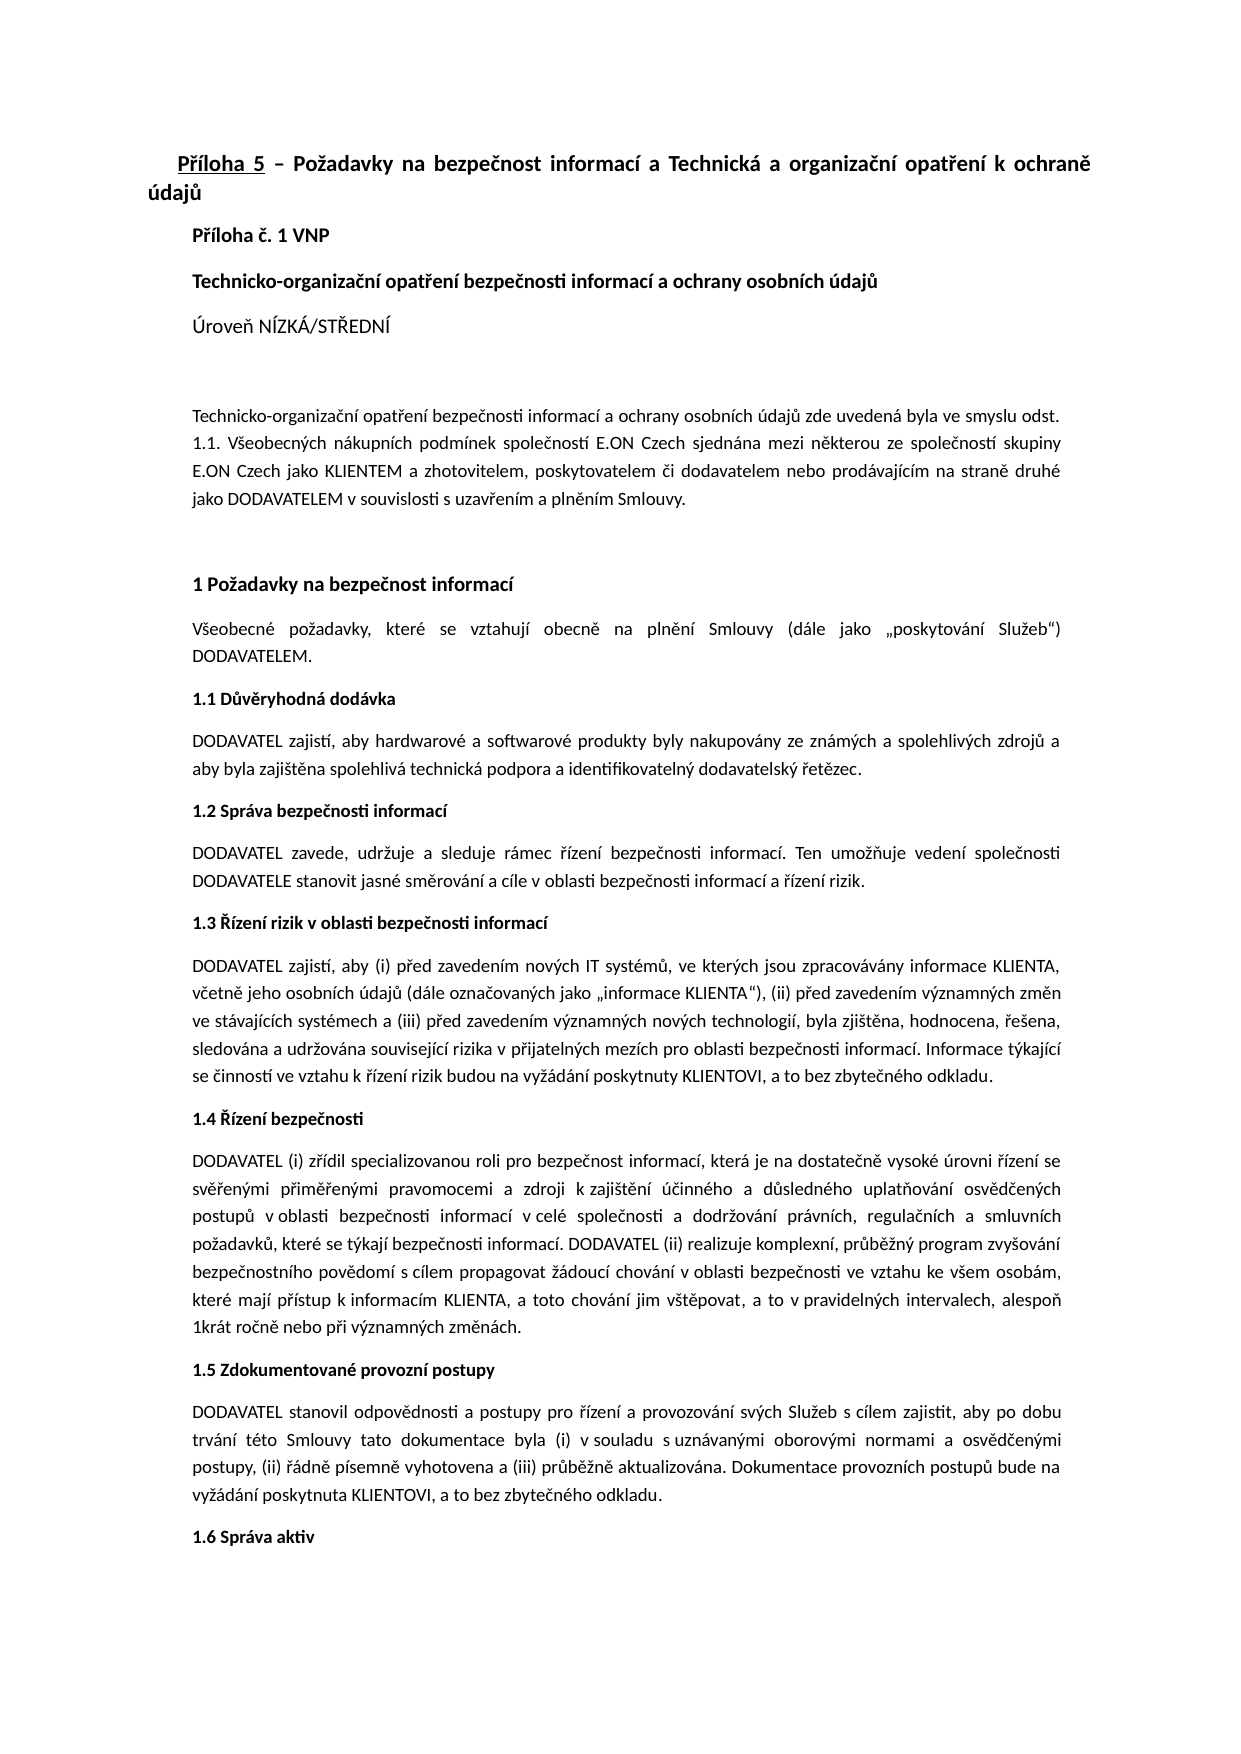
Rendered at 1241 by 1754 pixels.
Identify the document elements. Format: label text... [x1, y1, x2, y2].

text DODAVATEL (i) zřídil specializovanou roli pro bezpečnost informací, která je na dostatečně vysoké úrovni řízení se svěřenými přiměřenými pravomocemi a zdroji k zajištění účinného a důsledného uplatňování osvědčených postupů v oblasti bezpečnosti informací v celé společnosti a dodržování právních, regulačních a smluvních požadavků, které se týkají bezpečnosti informací. DODAVATEL (ii) realizuje komplexní, průběžný program zvyšování bezpečnostního povědomí s cílem propagovat žádoucí chování v oblasti bezpečnosti ve vztahu ke všem osobám, které mají přístup k informacím KLIENTA, a toto chování jim vštěpovat, a to v pravidelných intervalech, alespoň 1krát ročně nebo při významných změnách. [192, 1149, 1062, 1338]
text 1.5 Zdokumentované provozní postupy [192, 1358, 1062, 1381]
text 1.6 Správa aktiv [192, 1525, 1062, 1548]
text 1.4 Řízení bezpečnosti [192, 1107, 1062, 1130]
text DODAVATEL zajistí, aby (i) před zavedením nových IT systémů, ve kterých jsou zpracovávány informace KLIENTA, včetně jeho osobních údajů (dále označovaných jako „informace KLIENTA“), (ii) před zavedením významných změn ve stávajících systémech a (iii) před zavedením významných nových technologií, byla zjištěna, hodnocena, řešena, sledována a udržována související rizika v přijatelných mezích pro oblasti bezpečnosti informací. Informace týkající se činností ve vztahu k řízení rizik budou na vyžádání poskytnuty KLIENTOVI, a to bez zbytečného odkladu. [192, 954, 1062, 1087]
text Technicko-organizační opatření bezpečnosti informací a ochrany osobních údajů zde uvedená byla ve smyslu odst. 1.1. Všeobecných nákupních podmínek společností E.ON Czech sjednána mezi některou ze společností skupiny E.ON Czech jako KLIENTEM a zhotovitelem, poskytovatelem či dodavatelem nebo prodávajícím na straně druhé jako DODAVATELEM v souvislosti s uzavřením a plněním Smlouvy. [192, 404, 1062, 510]
text DODAVATEL stanovil odpovědnosti a postupy pro řízení a provozování svých Služeb s cílem zajistit, aby po dobu trvání této Smlouvy tato dokumentace byla (i) v souladu s uznávanými oborovými normami a osvědčenými postupy, (ii) řádně písemně vyhotovena a (iii) průběžně aktualizována. Dokumentace provozních postupů bude na vyžádání poskytnuta KLIENTOVI, a to bez zbytečného odkladu. [192, 1400, 1062, 1506]
text 1.3 Řízení rizik v oblasti bezpečnosti informací [192, 911, 1062, 934]
text 1.1 Důvěryhodná dodávka [192, 687, 1062, 710]
text 1.2 Správa bezpečnosti informací [192, 799, 1062, 822]
text Všeobecné požadavky, které se vztahují obecně na plnění Smlouvy (dále jako „poskytování Služeb“) DODAVATELEM. [192, 617, 1062, 667]
text DODAVATEL zajistí, aby hardwarové a softwarové produkty byly nakupovány ze známých a spolehlivých zdrojů a aby byla zajištěna spolehlivá technická podpora a identifikovatelný dodavatelský řetězec. [192, 729, 1062, 780]
text 1 Požadavky na bezpečnost informací [192, 572, 1062, 597]
text DODAVATEL zavede, udržuje a sleduje rámec řízení bezpečnosti informací. Ten umožňuje vedení společnosti DODAVATELE stanovit jasné směrování a cíle v oblasti bezpečnosti informací a řízení rizik. [192, 841, 1062, 892]
